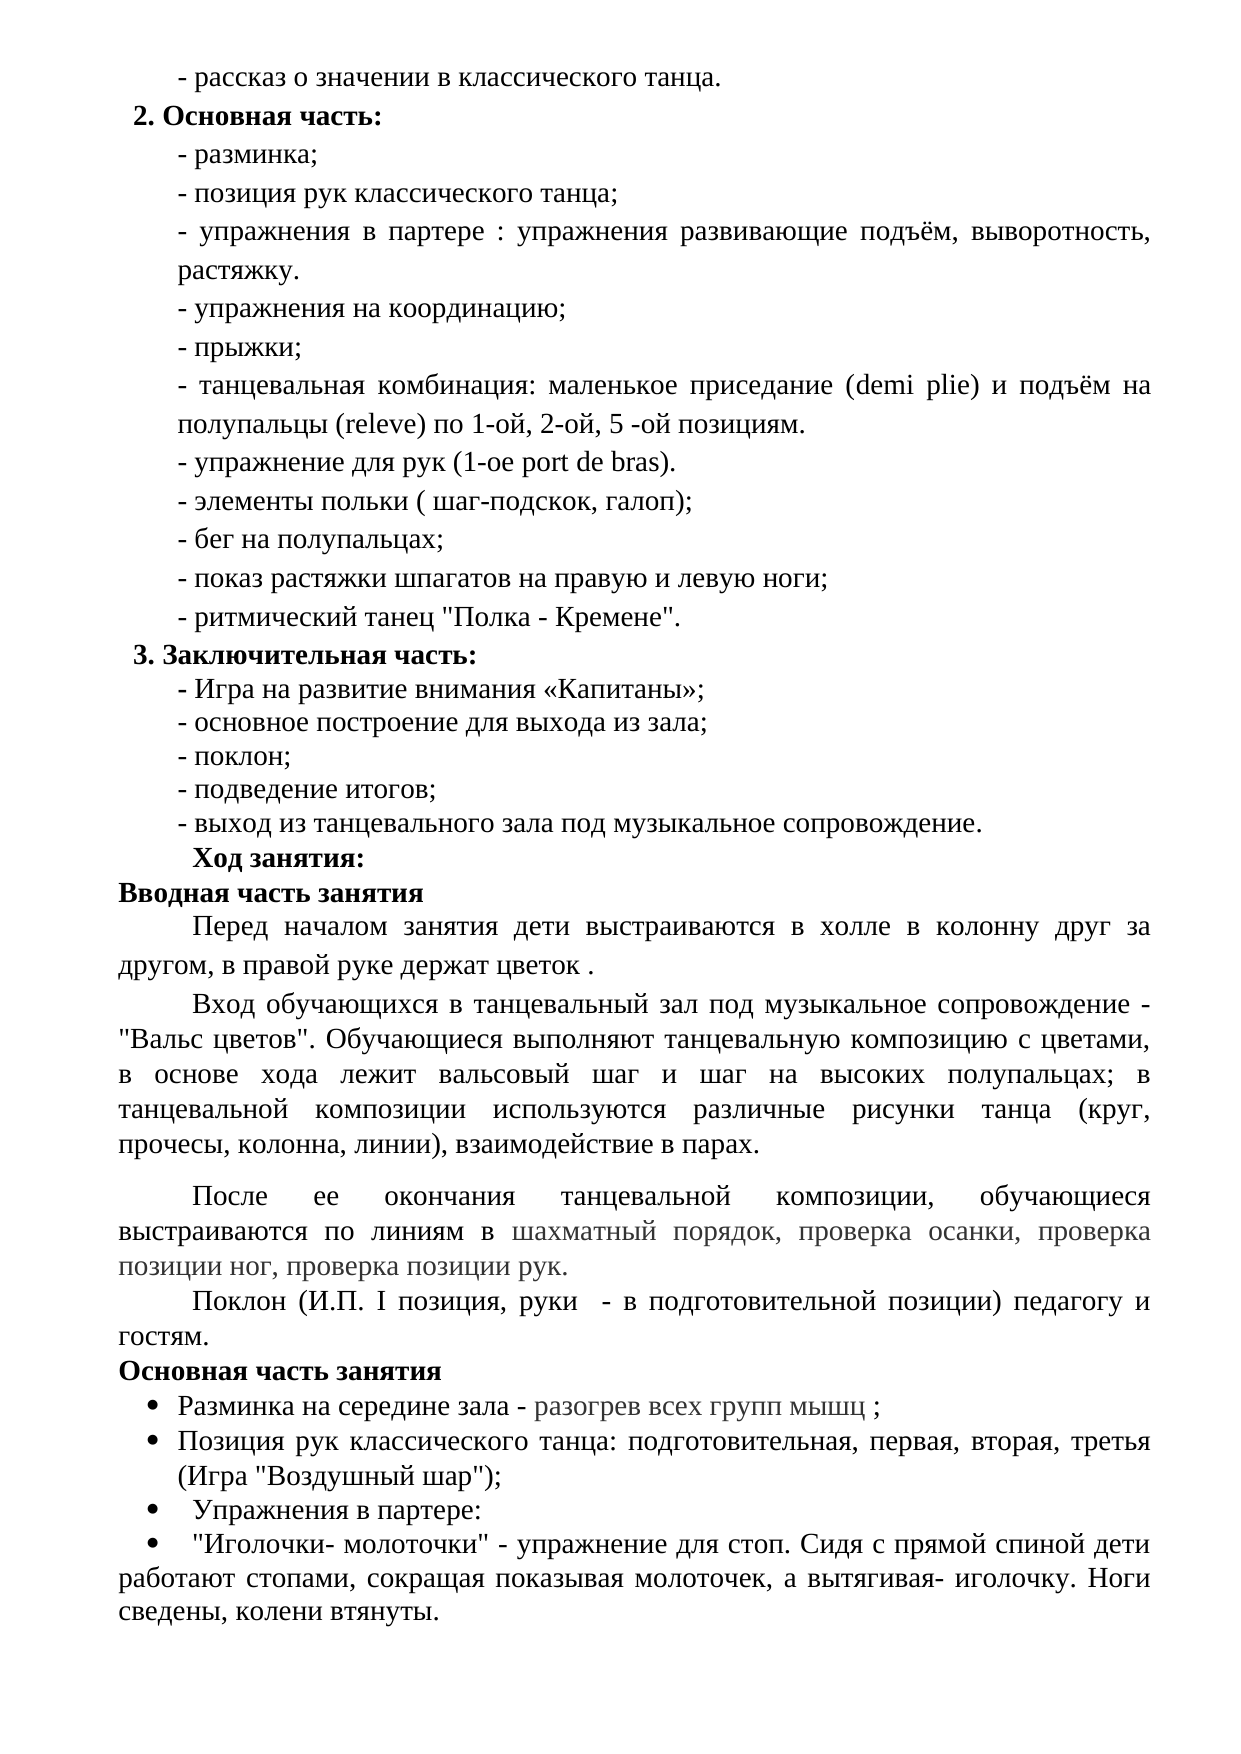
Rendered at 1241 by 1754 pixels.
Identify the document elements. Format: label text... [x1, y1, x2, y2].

text - показ растяжки шпагатов на правую и левую ноги; [177, 560, 1152, 594]
text - Игра на развитие внимания «Капитаны»; [177, 671, 1152, 704]
list "Иголочки- молоточки" - упражнение для стоп. Сидя с прямой спиной дети работают стопами, сокращая показывая молоточек, а вытягивая- иголочку. Ноги сведены, колени втянуты. [118, 1526, 1152, 1627]
list После ее окончания танцевальной композиции, обучающиеся выстраиваются по линиям в шахматный порядок, проверка осанки, проверка позиции ног, проверка позиции рук. [118, 1177, 1152, 1282]
list Поклон (И.П. I позиция, руки - в подготовительной позиции) педагогу и гостям. [118, 1282, 1152, 1352]
text - элементы польки ( шаг-подскок, галоп); [177, 483, 1152, 517]
text 3. Заключительная часть: [133, 637, 1152, 671]
text - основное построение для выхода из зала; [177, 704, 1152, 738]
text - упражнение для рук (1-ое port de bras). [177, 444, 1152, 478]
text Ход занятия: [192, 838, 1152, 873]
list Позиция рук классического танца: подготовительная, первая, вторая, третья (Игра "Воздушный шар"); [148, 1421, 1152, 1491]
text - позиция рук классического танца; [177, 175, 1152, 208]
text - подведение итогов; [177, 771, 1152, 805]
text Перед началом занятия дети выстраиваются в холле в колонну друг за другом, в правой руке держат цветок . [118, 908, 1152, 980]
text - поклон; [177, 738, 1152, 771]
text - ритмический танец "Полка - Кремене". [177, 599, 1152, 632]
text - выход из танцевального зала под музыкальное сопровождение. [177, 805, 1152, 838]
text - упражнения в партере : упражнения развивающие подъём, выворотность, растяжку. [177, 213, 1152, 285]
text - бег на полупальцах; [177, 522, 1152, 555]
text Вводная часть занятия [118, 873, 1152, 908]
list Разминка на середине зала - разогрев всех групп мышц ; [148, 1387, 1152, 1421]
list Упражнения в партере: [133, 1491, 1152, 1526]
text 2. Основная часть: [133, 98, 1152, 131]
text - разминка; [177, 136, 1152, 170]
list Основная часть занятия [118, 1352, 1152, 1387]
text - прыжки; [177, 329, 1152, 362]
text - упражнения на координацию; [177, 290, 1152, 324]
text Вход обучающихся в танцевальный зал под музыкальное сопровождение - "Вальс цветов". Обучающиеся выполняют танцевальную композицию с цветами, в основе хода лежит вальсовый шаг и шаг на высоких полупальцах; в танцевальной композиции используются различные рисунки танца (круг, прочесы, колонна, линии), взаимодействие в парах. [118, 985, 1152, 1160]
list - рассказ о значении в классического танца. [177, 59, 1152, 93]
text - танцевальная комбинация: маленькое приседание (demi plie) и подъём на полупальцы (releve) по 1-ой, 2-ой, 5 -ой позициям. [177, 367, 1152, 439]
